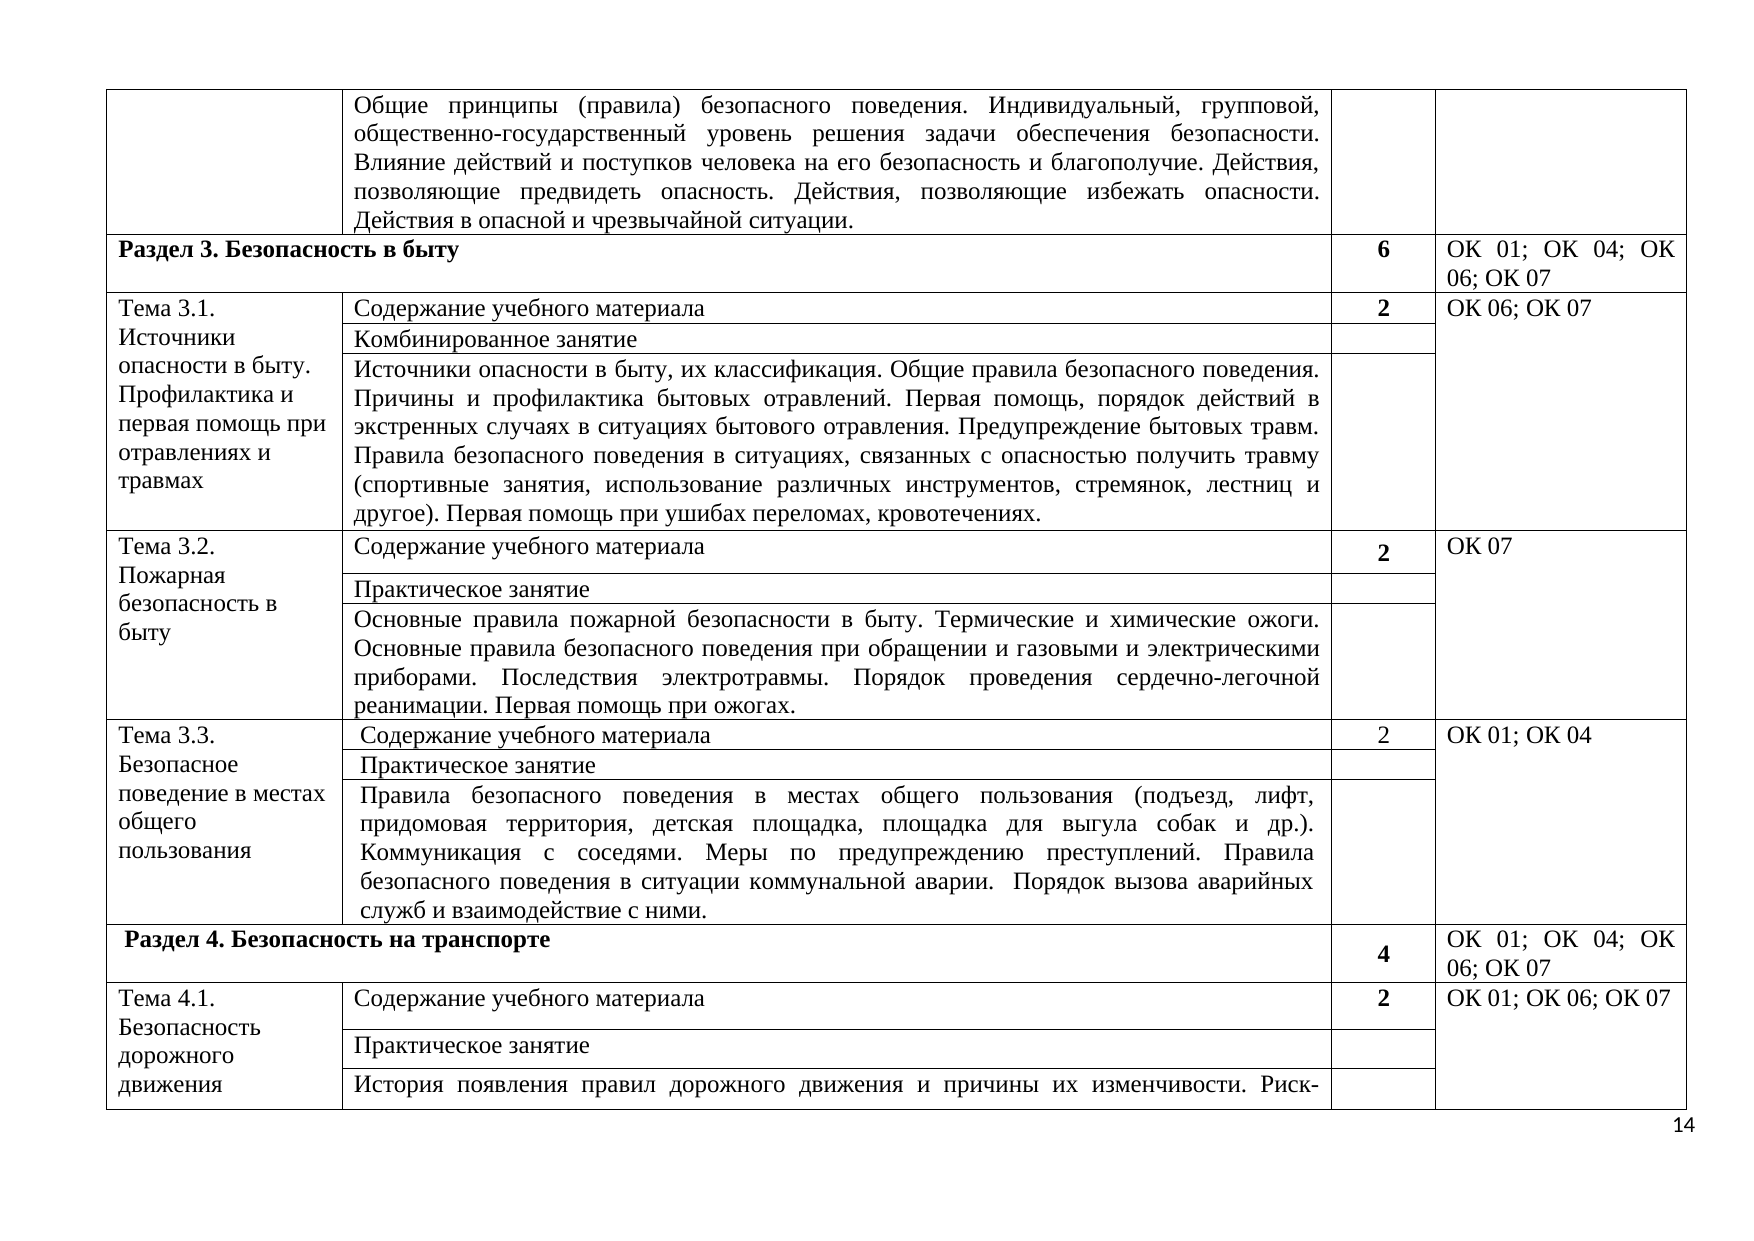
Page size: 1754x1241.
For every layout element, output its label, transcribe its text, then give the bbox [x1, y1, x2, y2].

table_cell [1332, 574, 1435, 603]
table_cell ОК 06; ОК 07 [1436, 293, 1686, 530]
table_cell Содержание учебного материала [343, 983, 1331, 1029]
table_cell 6 [1332, 235, 1435, 292]
table_cell Раздел 4. Безопасность на транспорте [107, 925, 1331, 982]
table_cell 4 [1332, 925, 1435, 982]
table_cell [343, 90, 1331, 233]
table_cell Тема 4.1. Безопасность дорожного движения [107, 983, 342, 1109]
table_cell Содержание учебного материала [343, 293, 1331, 323]
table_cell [343, 1069, 1331, 1109]
table_cell [1332, 354, 1435, 530]
table_cell Правила безопасного поведения в местах общего пользования (подъезд, лифт, придомовая территория, детская площадка, площадка для выгула собак и др.). Коммуникация с соседями. Меры по предупреждению преступлений. Правила безопасного поведения в ситуации коммунальной аварии. Порядок вызова аварийных служб и взаимодействие с ними. [343, 780, 1331, 923]
table_cell Тема 3.3. Безопасное поведение в местах общего пользования [107, 720, 342, 923]
table_cell Источники опасности в быту, их классификация. Общие правила безопасного поведения. Причины и профилактика бытовых отравлений. Первая помощь, порядок действий в экстренных случаях в ситуациях бытового отравления. Предупреждение бытовых травм. Правила безопасного поведения в ситуациях, связанных с опасностью получить травму (спортивные занятия, использование различных инструментов, стремянок, лестниц и другое). Первая помощь при ушибах переломах, кровотечениях. [343, 354, 1331, 530]
table_cell ОК 01; ОК 04; ОК 06; ОК 07 [1436, 925, 1686, 982]
table_cell [1332, 1030, 1435, 1068]
table_cell 2 [1332, 293, 1435, 323]
table_cell ОК 01; ОК 04 [1436, 720, 1686, 923]
table_cell Практическое занятие [343, 750, 1331, 779]
table_cell Практическое занятие [343, 1030, 1331, 1068]
table_cell [1332, 750, 1435, 779]
table_cell Комбинированное занятие [343, 324, 1331, 353]
table_cell 2 [1332, 983, 1435, 1029]
table_cell Основные правила пожарной безопасности в быту. Термические и химические ожоги. Основные правила безопасного поведения при обращении и газовыми и электрическими приборами. Последствия электротравмы. Порядок проведения сердечно-легочной реанимации. Первая помощь при ожогах. [343, 604, 1331, 719]
table_cell Содержание учебного материала [343, 720, 1331, 749]
table_cell ОК 01; ОК 06; ОК 07 [1436, 983, 1686, 1109]
table_cell [1332, 1069, 1435, 1109]
table_cell Содержание учебного материала [343, 531, 1331, 573]
table_cell ОК 07 [1436, 531, 1686, 719]
table_cell 2 [1332, 720, 1435, 749]
table_cell Раздел 3. Безопасность в быту [107, 235, 1331, 292]
table_cell Тема 3.2. Пожарная безопасность в быту [107, 531, 342, 719]
table_cell Практическое занятие [343, 574, 1331, 603]
table_cell Тема 3.1. Источники опасности в быту. Профилактика и первая помощь при отравлениях и травмах [107, 293, 342, 530]
table_cell [1332, 324, 1435, 353]
table_cell ОК 01; ОК 04; ОК 06; ОК 07 [1436, 235, 1686, 292]
table_cell 2 [1332, 531, 1435, 573]
table_cell [1332, 780, 1435, 923]
table_cell [1332, 604, 1435, 719]
table_cell [1332, 90, 1435, 233]
